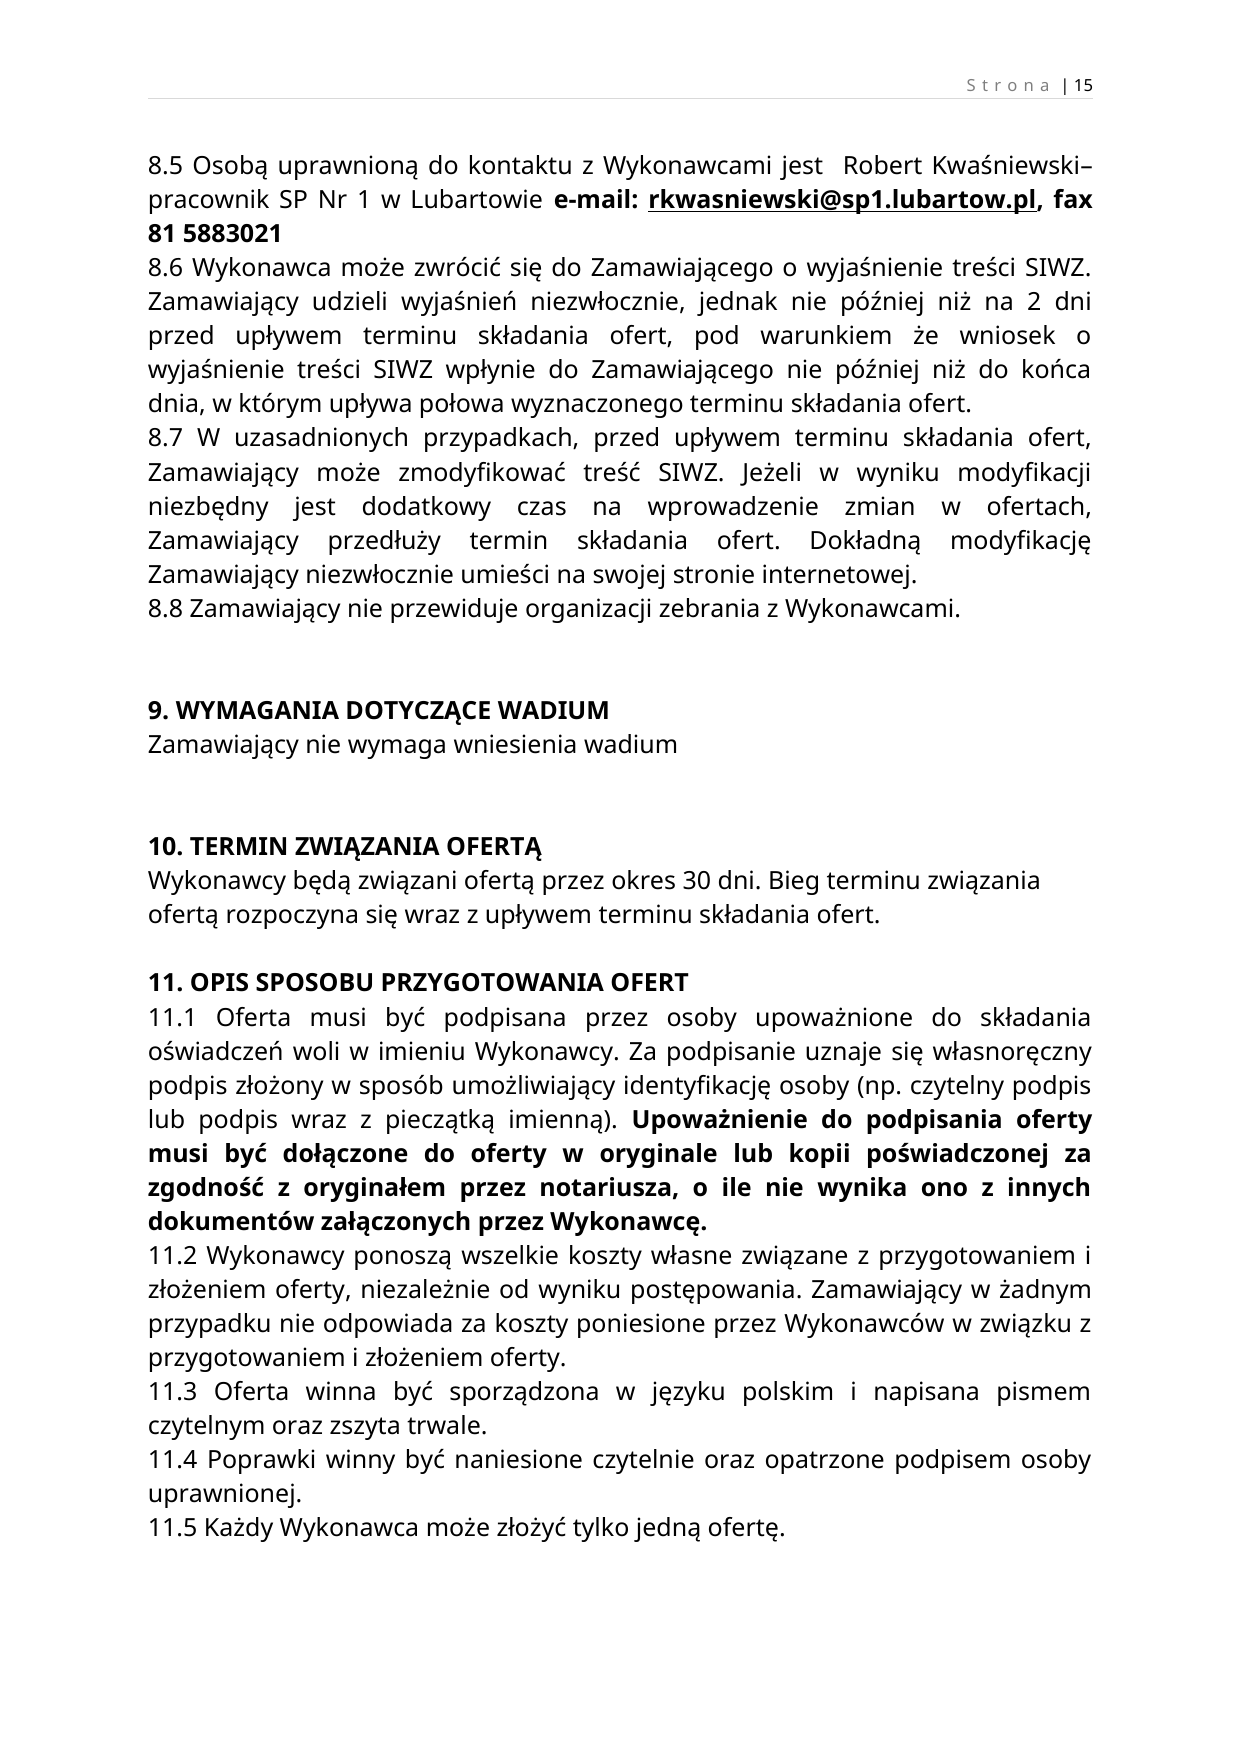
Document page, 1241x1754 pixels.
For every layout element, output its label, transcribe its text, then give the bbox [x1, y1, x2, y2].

text 8.6 Wykonawca może zwrócić się do Zamawiającego o wyjaśnienie treści SIWZ. Zamawiający udzieli wyjaśnień niezwłocznie, jednak nie później niż na 2 dni przed upływem terminu składania ofert, pod warunkiem że wniosek o wyjaśnienie treści SIWZ wpłynie do Zamawiającego nie później niż do końca dnia, w którym upływa połowa wyznaczonego terminu składania ofert. [148, 250, 1093, 420]
text 8.8 Zamawiający nie przewiduje organizacji zebrania z Wykonawcami. [148, 590, 1093, 624]
text 8.5 Osobą uprawnioną do kontaktu z Wykonawcami jest Robert Kwaśniewski– pracownik SP Nr 1 w Lubartowie e-mail: rkwasniewski@sp1.lubartow.pl, fax 81 5883021 [148, 148, 1093, 250]
text 8.7 W uzasadnionych przypadkach, przed upływem terminu składania ofert, Zamawiający może zmodyfikować treść SIWZ. Jeżeli w wyniku modyfikacji niezbędny jest dodatkowy czas na wprowadzenie zmian w ofertach, Zamawiający przedłuży termin składania ofert. Dokładną modyfikację Zamawiający niezwłocznie umieści na swojej stronie internetowej. [148, 420, 1093, 590]
text Zamawiający nie wymaga wniesienia wadium [148, 727, 1093, 761]
text 11.2 Wykonawcy ponoszą wszelkie koszty własne związane z przygotowaniem i złożeniem oferty, niezależnie od wyniku postępowania. Zamawiający w żadnym przypadku nie odpowiada za koszty poniesione przez Wykonawców w związku z przygotowaniem i złożeniem oferty. [148, 1238, 1093, 1374]
text 11.1 Oferta musi być podpisana przez osoby upoważnione do składania oświadczeń woli w imieniu Wykonawcy. Za podpisanie uznaje się własnoręczny podpis złożony w sposób umożliwiający identyfikację osoby (np. czytelny podpis lub podpis wraz z pieczątką imienną). Upoważnienie do podpisania oferty musi być dołączone do oferty w oryginale lub kopii poświadczonej za zgodność z oryginałem przez notariusza, o ile nie wynika ono z innych dokumentów załączonych przez Wykonawcę. [148, 999, 1093, 1238]
text 11.5 Każdy Wykonawca może złożyć tylko jedną ofertę. [148, 1510, 1093, 1544]
text 10. TERMIN ZWIĄZANIA OFERTĄ [148, 829, 1093, 863]
text 11.4 Poprawki winny być naniesione czytelnie oraz opatrzone podpisem osoby uprawnionej. [148, 1442, 1093, 1510]
text Wykonawcy będą związani ofertą przez okres 30 dni. Bieg terminu związania ofertą rozpoczyna się wraz z upływem terminu składania ofert. [148, 863, 1093, 931]
text 11.3 Oferta winna być sporządzona w języku polskim i napisana pismem czytelnym oraz zszyta trwale. [148, 1374, 1093, 1442]
text 9. WYMAGANIA DOTYCZĄCE WADIUM [148, 693, 1093, 727]
text 11. OPIS SPOSOBU PRZYGOTOWANIA OFERT [148, 965, 1093, 999]
